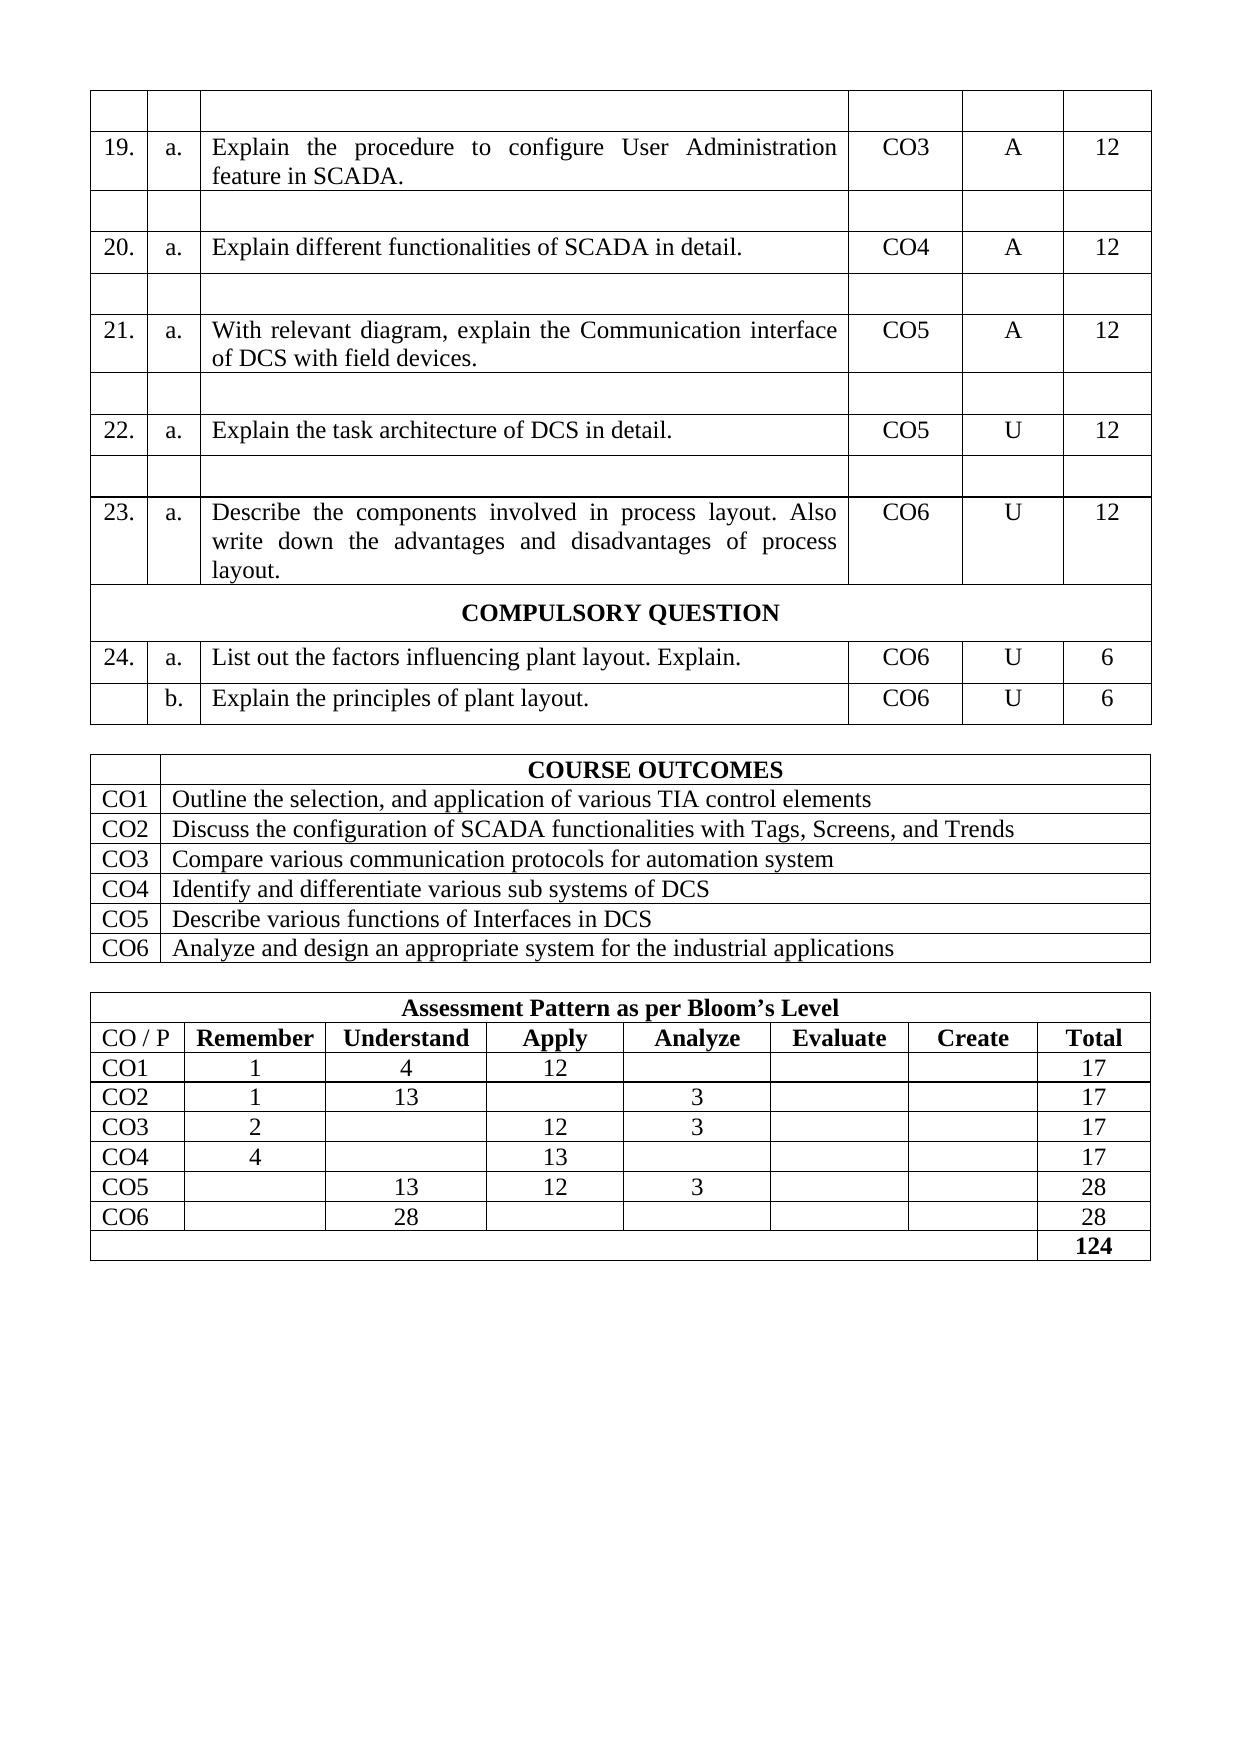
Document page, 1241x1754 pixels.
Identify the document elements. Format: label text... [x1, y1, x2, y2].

table_cell COMPULSORY QUESTION [91, 585, 1151, 641]
table_cell [963, 91, 1063, 131]
table_cell 3 [624, 1112, 770, 1141]
table_cell [148, 191, 200, 231]
table_cell a. [148, 232, 200, 272]
table_cell CO6 [91, 1202, 184, 1230]
table_cell 13 [326, 1083, 486, 1111]
table_cell [326, 1112, 486, 1141]
table_cell [91, 1231, 1037, 1260]
table_cell [148, 373, 200, 414]
table_cell CO4 [91, 1142, 184, 1171]
table_cell [849, 91, 962, 131]
table_header Assessment Pattern as per Bloom’s Level [91, 993, 1150, 1022]
table_cell [771, 1202, 908, 1230]
table_cell 4 [326, 1053, 486, 1081]
table_cell Outline the selection, and application of various TIA control elements [161, 785, 1150, 813]
table_cell U [963, 684, 1063, 724]
table_cell [487, 1202, 623, 1230]
table_cell Explain different functionalities of SCADA in detail. [201, 232, 848, 272]
table_cell Describe various functions of Interfaces in DCS [161, 904, 1150, 932]
table_cell 24. [91, 642, 147, 682]
table_cell [771, 1142, 908, 1171]
table_cell a. [148, 498, 200, 584]
table_cell [91, 274, 147, 314]
table_cell A [963, 232, 1063, 272]
table_header COURSE OUTCOMES [161, 755, 1150, 783]
table_cell [1064, 191, 1151, 231]
table_cell [624, 1142, 770, 1171]
table_cell A [963, 315, 1063, 372]
table_cell CO6 [849, 642, 962, 682]
table_cell 20. [91, 232, 147, 272]
table_cell 21. [91, 315, 147, 372]
table_cell 12 [1064, 315, 1151, 372]
table_cell 12 [487, 1172, 623, 1201]
table_cell Identify and differentiate various sub systems of DCS [161, 874, 1150, 903]
table_cell CO / P [91, 1023, 184, 1052]
table_cell [909, 1172, 1037, 1201]
table_cell CO5 [849, 415, 962, 455]
table_cell [1064, 456, 1151, 496]
table_cell Remember [185, 1023, 325, 1052]
table_cell CO6 [849, 684, 962, 724]
table_cell 23. [91, 498, 147, 584]
table_cell Describe the components involved in process layout. Also write down the advantages and disadvantages of process layout. [201, 498, 848, 584]
table_cell 6 [1064, 642, 1151, 682]
table_header [91, 755, 160, 783]
table_cell CO6 [91, 934, 160, 962]
table_cell [185, 1202, 325, 1230]
table_cell Total [1038, 1023, 1150, 1052]
table_cell Understand [326, 1023, 486, 1052]
table_cell 2 [185, 1112, 325, 1141]
table_cell [771, 1172, 908, 1201]
table_cell [326, 1142, 486, 1171]
table_cell [91, 373, 147, 414]
table_cell a. [148, 132, 200, 190]
table_cell [91, 91, 147, 131]
table_cell a. [148, 315, 200, 372]
table_cell [201, 274, 848, 314]
table_cell [963, 191, 1063, 231]
table_cell Evaluate [771, 1023, 908, 1052]
table_cell a. [148, 642, 200, 682]
table_cell CO1 [91, 1053, 184, 1081]
table_cell Explain the task architecture of DCS in detail. [201, 415, 848, 455]
table_cell 22. [91, 415, 147, 455]
table_cell Explain the principles of plant layout. [201, 684, 848, 724]
table_cell Create [909, 1023, 1037, 1052]
table_cell [771, 1112, 908, 1141]
table_cell 17 [1038, 1112, 1150, 1141]
table_cell [909, 1142, 1037, 1171]
table_cell [771, 1053, 908, 1081]
table_cell [1064, 373, 1151, 414]
table_cell 19. [91, 132, 147, 190]
table_cell [849, 373, 962, 414]
table_cell CO1 [91, 785, 160, 813]
table_cell [909, 1202, 1037, 1230]
table_cell 28 [1038, 1172, 1150, 1201]
table_cell 17 [1038, 1083, 1150, 1111]
table_cell Explain the procedure to configure User Administration feature in SCADA. [201, 132, 848, 190]
table_cell [963, 274, 1063, 314]
table_cell 3 [624, 1083, 770, 1111]
table_cell [963, 373, 1063, 414]
table_cell 6 [1064, 684, 1151, 724]
table_cell [849, 456, 962, 496]
table_cell [909, 1112, 1037, 1141]
table_cell 17 [1038, 1053, 1150, 1081]
table_cell U [963, 642, 1063, 682]
table_cell CO5 [91, 904, 160, 932]
table_cell Discuss the configuration of SCADA functionalities with Tags, Screens, and Trends [161, 814, 1150, 843]
table_cell 12 [1064, 498, 1151, 584]
table_cell 4 [185, 1142, 325, 1171]
table_cell [201, 373, 848, 414]
table_cell 12 [487, 1053, 623, 1081]
table_cell [909, 1053, 1037, 1081]
table_cell 12 [1064, 232, 1151, 272]
table_cell 28 [1038, 1202, 1150, 1230]
table_cell [91, 456, 147, 496]
table_cell [148, 456, 200, 496]
table_cell [849, 191, 962, 231]
table_cell b. [148, 684, 200, 724]
table_cell U [963, 498, 1063, 584]
table_cell [91, 684, 147, 724]
table_cell CO3 [91, 844, 160, 873]
table_cell [201, 456, 848, 496]
table_cell CO4 [849, 232, 962, 272]
table_cell [624, 1202, 770, 1230]
table_cell [624, 1053, 770, 1081]
table_cell 17 [1038, 1142, 1150, 1171]
table_cell [148, 274, 200, 314]
table_cell CO6 [849, 498, 962, 584]
table_cell 12 [487, 1112, 623, 1141]
table_cell With relevant diagram, explain the Communication interface of DCS with field devices. [201, 315, 848, 372]
table_cell [1064, 274, 1151, 314]
table_cell A [963, 132, 1063, 190]
table_cell [963, 456, 1063, 496]
table_cell 1 [185, 1083, 325, 1111]
table_cell [201, 91, 848, 131]
table_cell 124 [1038, 1231, 1150, 1260]
table_cell [909, 1083, 1037, 1111]
table_cell List out the factors influencing plant layout. Explain. [201, 642, 848, 682]
table_cell CO5 [91, 1172, 184, 1201]
table_cell [91, 191, 147, 231]
table_cell CO2 [91, 814, 160, 843]
table_cell [771, 1083, 908, 1111]
table_cell Analyze [624, 1023, 770, 1052]
table_cell [148, 91, 200, 131]
table_cell [849, 274, 962, 314]
table_cell 13 [487, 1142, 623, 1171]
table_cell 12 [1064, 132, 1151, 190]
table_cell a. [148, 415, 200, 455]
table_cell [185, 1172, 325, 1201]
table_cell 12 [1064, 415, 1151, 455]
table_cell U [963, 415, 1063, 455]
table_cell 28 [326, 1202, 486, 1230]
table_cell [201, 191, 848, 231]
table_cell [1064, 91, 1151, 131]
table_cell [487, 1083, 623, 1111]
table_cell CO4 [91, 874, 160, 903]
table_cell Apply [487, 1023, 623, 1052]
table_cell Analyze and design an appropriate system for the industrial applications [161, 934, 1150, 962]
table_cell Compare various communication protocols for automation system [161, 844, 1150, 873]
table_cell CO3 [91, 1112, 184, 1141]
table_cell 13 [326, 1172, 486, 1201]
table_cell 3 [624, 1172, 770, 1201]
table_cell CO5 [849, 315, 962, 372]
table_cell 1 [185, 1053, 325, 1081]
table_cell CO2 [91, 1083, 184, 1111]
table_cell CO3 [849, 132, 962, 190]
